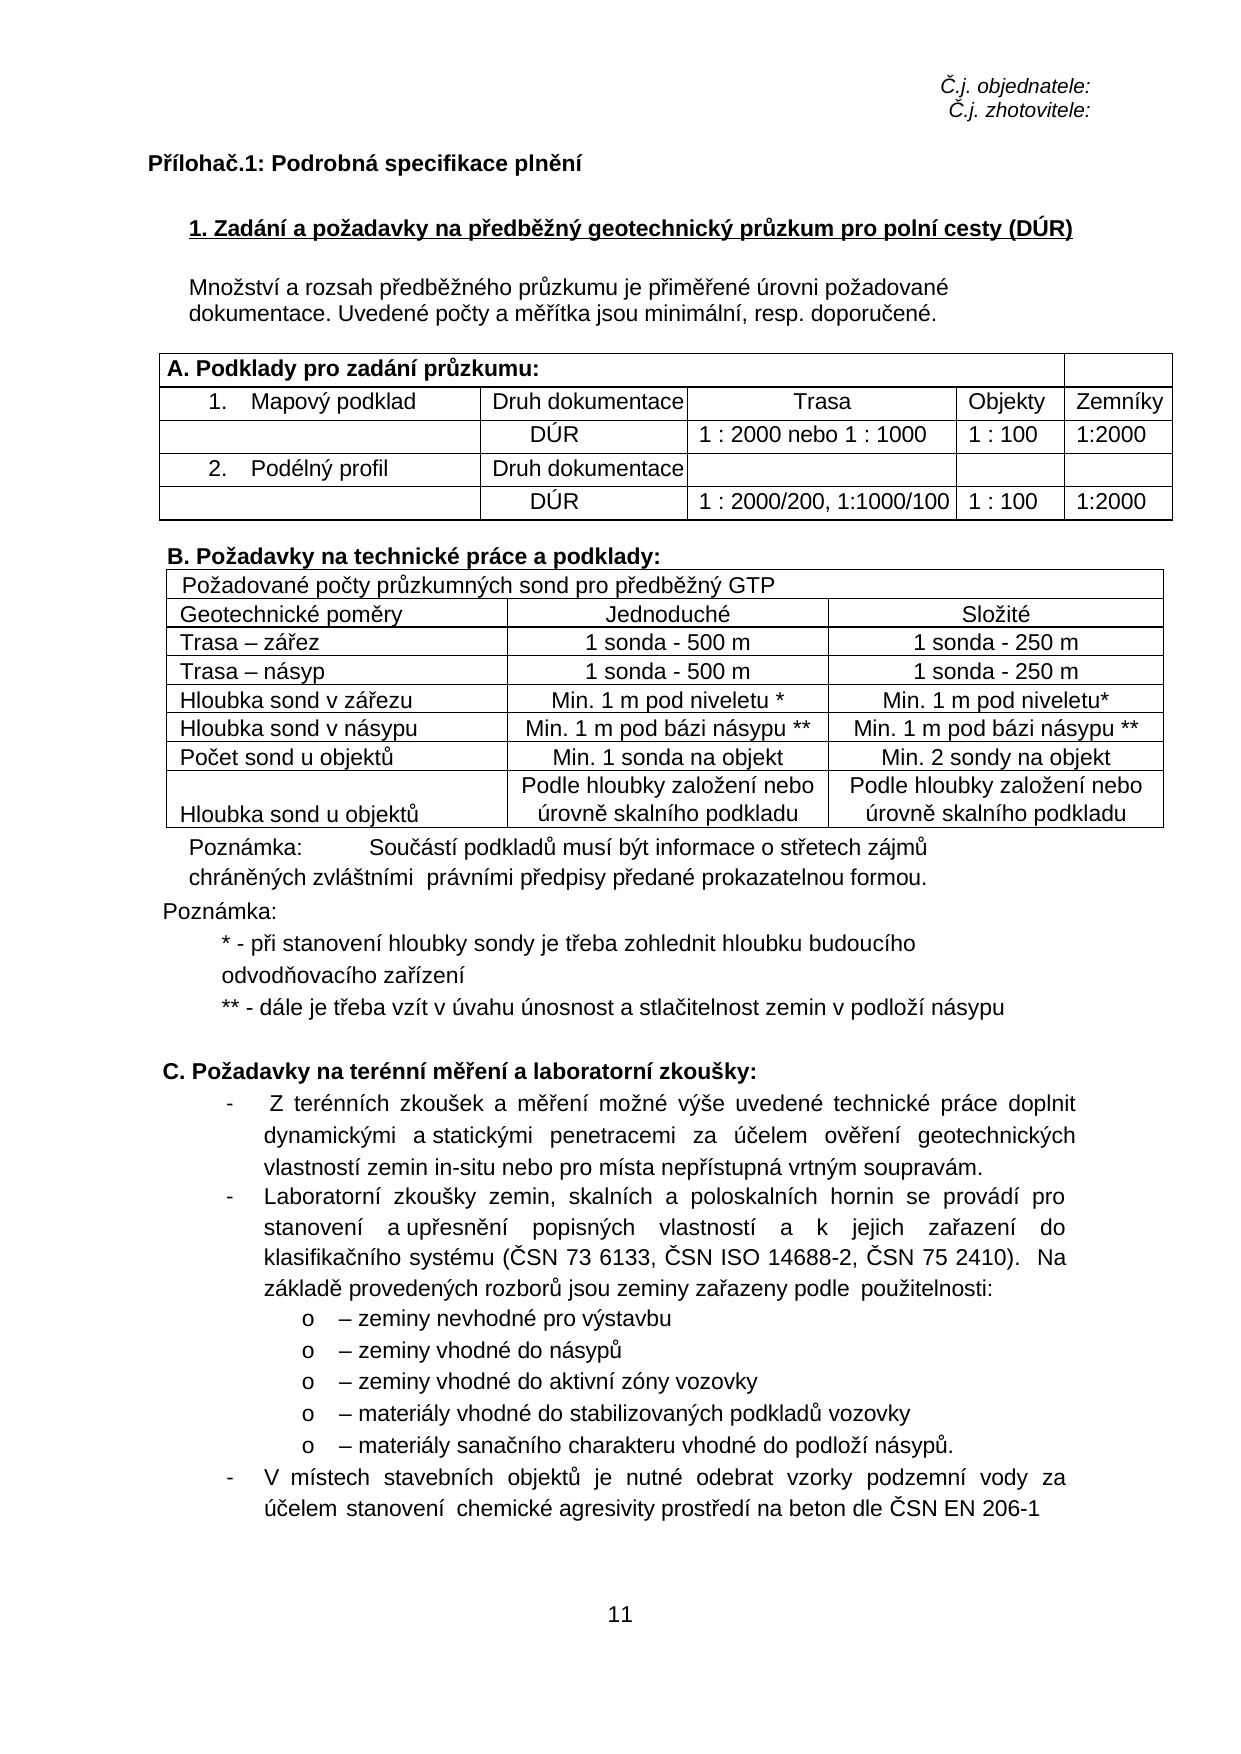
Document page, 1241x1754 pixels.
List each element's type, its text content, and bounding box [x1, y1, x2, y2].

table_cell Trasa – násyp [167, 656, 507, 684]
table_cell Min. 1 m pod niveletu* [829, 685, 1163, 712]
table_cell Druh dokumentace [481, 454, 687, 486]
text Přílohač.1: Podrobná specifikace plnění [148, 150, 1093, 177]
table_cell Min. 1 m pod niveletu * [508, 685, 828, 712]
text * - při stanovení hloubky sondy je třeba zohlednit hloubku budoucího odvodňovacího zařízení [221, 926, 1018, 990]
table_header [1065, 354, 1172, 386]
text Poznámka: Součástí podkladů musí být informace o střetech zájmů chráněných zvláštními právními předpisy předané prokazatelnou formou. [189, 834, 995, 890]
text ** - dále je třeba vzít v úvahu únosnost a stlačitelnost zemin v podloží násypu [148, 990, 1093, 1022]
table_cell [160, 487, 480, 519]
text C. Požadavky na terénní měření a laboratorní zkoušky: [148, 1054, 1093, 1086]
list Laboratorní zkoušky zemin, skalních a poloskalních hornin se provádí pro stanovení a upřesnění popisných vlastností a k jejich zařazení do klasifikačního systému (ČSN 73 6133, ČSN ISO 14688-2, ČSN 75 2410). Na základě provedených rozborů jsou zeminy zařazeny podle použitelnosti: [226, 1182, 1066, 1301]
table_cell Objekty [957, 388, 1064, 419]
text Poznámka: [148, 894, 1093, 926]
table_cell Podle hloubky založení nebo úrovně skalního podkladu [508, 771, 828, 827]
table_header Požadované počty průzkumných sond pro předběžný GTP [167, 570, 1163, 598]
table_cell DÚR [481, 421, 687, 453]
table_cell Zemníky [1065, 388, 1172, 419]
list – zeminy nevhodné pro výstavbu [301, 1305, 1093, 1333]
table_cell 1 : 100 1:2000 [957, 487, 1064, 519]
table_cell 1 sonda - 500 m [508, 628, 828, 655]
text B. Požadavky na technické práce a podklady: [148, 548, 306, 569]
text B. Požadavky na technické práce a podklady: [294, 548, 1093, 569]
table_cell 1 : 2000 nebo 1 : 1000 [688, 421, 956, 453]
table_cell Hloubka sond v zářezu [167, 685, 507, 712]
list V místech stavebních objektů je nutné odebrat vzorky podzemní vody za účelem stanovení chemické agresivity prostředí na beton dle ČSN EN 206-1 [226, 1463, 1066, 1522]
table_cell Počet sond u objektů [167, 742, 507, 769]
table_cell Druh dokumentace [481, 388, 687, 419]
table_cell [957, 454, 1064, 486]
table_cell 1. Mapový podklad [160, 388, 480, 419]
table_cell 1:2000 [1065, 421, 1172, 453]
table_cell 1:2000 [1065, 487, 1172, 519]
table_cell [160, 421, 480, 453]
table_cell Hloubka sond v násypu [167, 713, 507, 741]
list – zeminy vhodné do aktivní zóny vozovky [301, 1368, 1093, 1396]
text 1. Zadání a požadavky na předběžný geotechnický průzkum pro polní cesty (DÚR) [189, 215, 1093, 241]
table_cell 1 sonda - 500 m [508, 656, 828, 684]
table_cell Geotechnické poměry [167, 599, 507, 626]
table_cell Min. 1 m pod bázi násypu ** [508, 713, 828, 741]
table_cell [1065, 454, 1172, 486]
table_cell 1 : 2000/200, 1:1000/100 [688, 487, 956, 519]
table_cell Min. 1 sonda na objekt [508, 742, 828, 769]
list – zeminy vhodné do násypů [301, 1337, 1093, 1365]
table_cell 1 sonda - 250 m [829, 656, 1163, 684]
table_cell Jednoduché [508, 599, 828, 626]
list – materiály sanačního charakteru vhodné do podloží násypů. [301, 1432, 1093, 1460]
table_cell Hloubka sond u objektů [167, 771, 507, 827]
table_header A. Podklady pro zadání průzkumu: [160, 354, 1064, 386]
table_cell Min. 2 sondy na objekt [829, 742, 1163, 769]
table_cell Složité [829, 599, 1163, 626]
table_cell 1 sonda - 250 m [829, 628, 1163, 655]
table_cell [688, 454, 956, 486]
text Množství a rozsah předběžného průzkumu je přiměřené úrovni požadované dokumentace. Uvedené počty a měřítka jsou minimální, resp. doporučené. [189, 274, 1093, 327]
table_cell 1 : 100 [957, 421, 1064, 453]
table_cell Trasa – zářez [167, 628, 507, 655]
table_cell Podle hloubky založení nebo úrovně skalního podkladu [829, 771, 1163, 827]
list Z terénních zkoušek a měření možné výše uvedené technické práce doplnit dynamickými a statickými penetracemi za účelem ověření geotechnických vlastností zemin in-situ nebo pro místa nepřístupná vrtným soupravám. [226, 1086, 1076, 1182]
table_cell Trasa [688, 388, 956, 419]
list – materiály vhodné do stabilizovaných podkladů vozovky [301, 1400, 1093, 1428]
table_cell 2. Podélný profil [160, 454, 480, 486]
table_cell Min. 1 m pod bázi násypu ** [829, 713, 1163, 741]
table_cell DÚR [481, 487, 687, 519]
